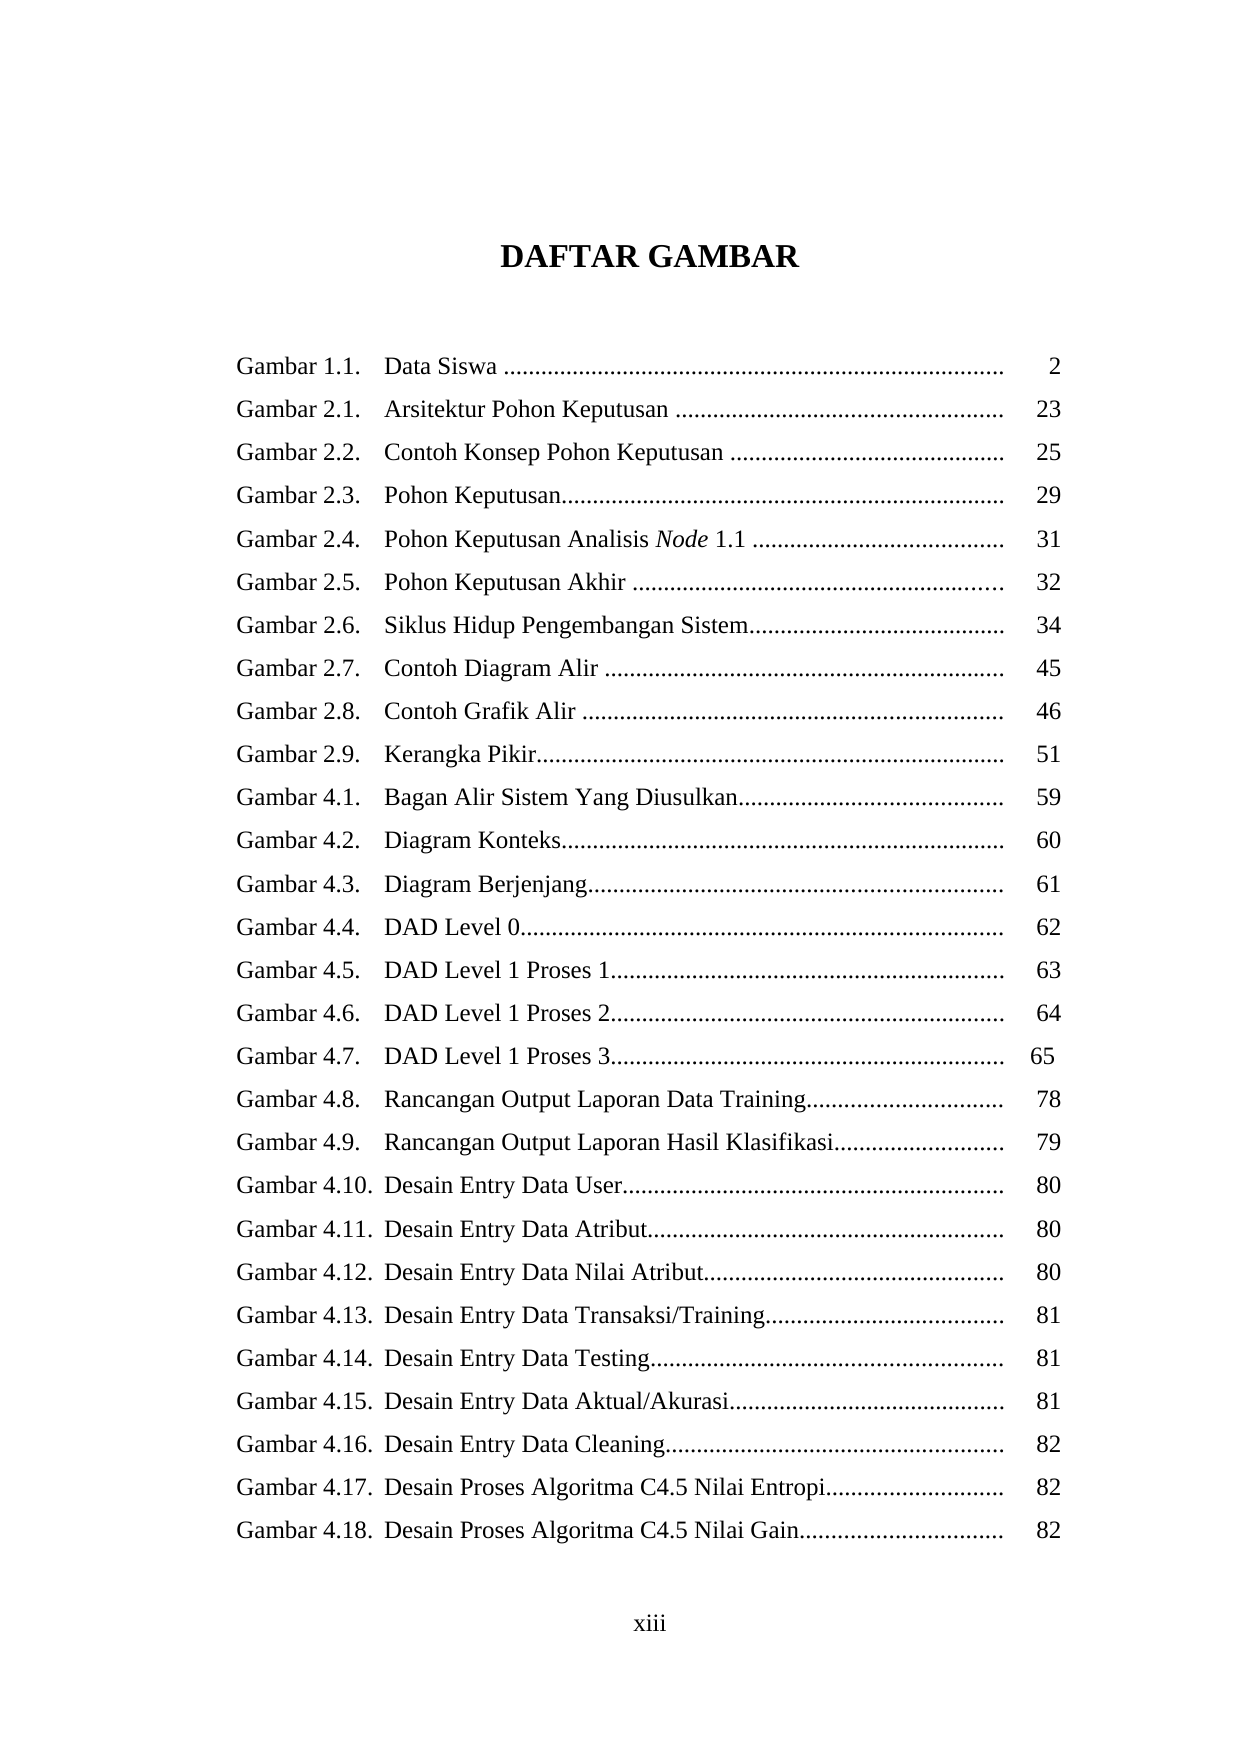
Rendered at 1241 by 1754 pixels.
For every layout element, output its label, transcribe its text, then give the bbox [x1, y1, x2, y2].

text Gambar 4.9. Rancangan Output Laporan Hasil Klasifikasi 79 [236, 1127, 1063, 1156]
text Gambar 4.15. Desain Entry Data Aktual/Akurasi 81 [236, 1386, 1063, 1415]
text Gambar 2.1. Arsitektur Pohon Keputusan 23 [236, 394, 1063, 423]
text Gambar 2.7. Contoh Diagram Alir ............................................................ 45 [236, 653, 1063, 682]
text Gambar 2.4. Pohon Keputusan Analisis Node 1.1 31 [236, 524, 1063, 552]
text Gambar 4.6. DAD Level 1 Proses 2 64 [236, 998, 1063, 1027]
text Gambar 4.18. Desain Proses Algoritma C4.5 Nilai Gain 82 [236, 1516, 1063, 1544]
text Gambar 4.1. Bagan Alir Sistem Yang Diusulkan 59 [236, 782, 1063, 811]
text Gambar 4.14. Desain Entry Data Testing 81 [236, 1343, 1063, 1372]
text Gambar 4.2. Diagram Konteks 60 [236, 826, 1063, 854]
text Gambar 4.5. DAD Level 1 Proses 1 63 [236, 955, 1063, 984]
text Gambar 2.3. Pohon Keputusan 29 [236, 481, 1063, 509]
text Gambar 4.12. Desain Entry Data Nilai Atribut 80 [236, 1257, 1063, 1286]
text Gambar 4.7. DAD Level 1 Proses 3 65 [236, 1041, 1063, 1070]
text Gambar 1.1. Data Siswa 2 [236, 351, 1063, 380]
text Gambar 4.17. Desain Proses Algoritma C4.5 Nilai Entropi 82 [236, 1472, 1063, 1501]
text DAFTAR GAMBAR [236, 236, 1063, 274]
text Gambar 4.13. Desain Entry Data Transaksi/Training 81 [236, 1300, 1063, 1329]
text Gambar 4.16. Desain Entry Data Cleaning 82 [236, 1429, 1063, 1458]
text Gambar 2.8. Contoh Grafik Alir 46 [236, 696, 1063, 725]
text Gambar 2.2. Contoh Konsep Pohon Keputusan 25 [236, 437, 1063, 466]
text Gambar 2.6. Siklus Hidup Pengembangan Sistem......................................... 34 [236, 610, 1063, 639]
text Gambar 4.8. Rancangan Output Laporan Data Training 78 [236, 1084, 1063, 1113]
text Gambar 4.11. Desain Entry Data Atribut 80 [236, 1214, 1063, 1242]
text Gambar 4.4. DAD Level 0 62 [236, 912, 1063, 941]
text Gambar 4.10. Desain Entry Data User 80 [236, 1171, 1063, 1199]
text Gambar 4.3. Diagram Berjenjang 61 [236, 869, 1063, 897]
text Gambar 2.5. Pohon Keputusan Akhir .................................................... 32 [236, 567, 1063, 596]
text Gambar 2.9. Kerangka Pikir 51 [236, 739, 1063, 768]
